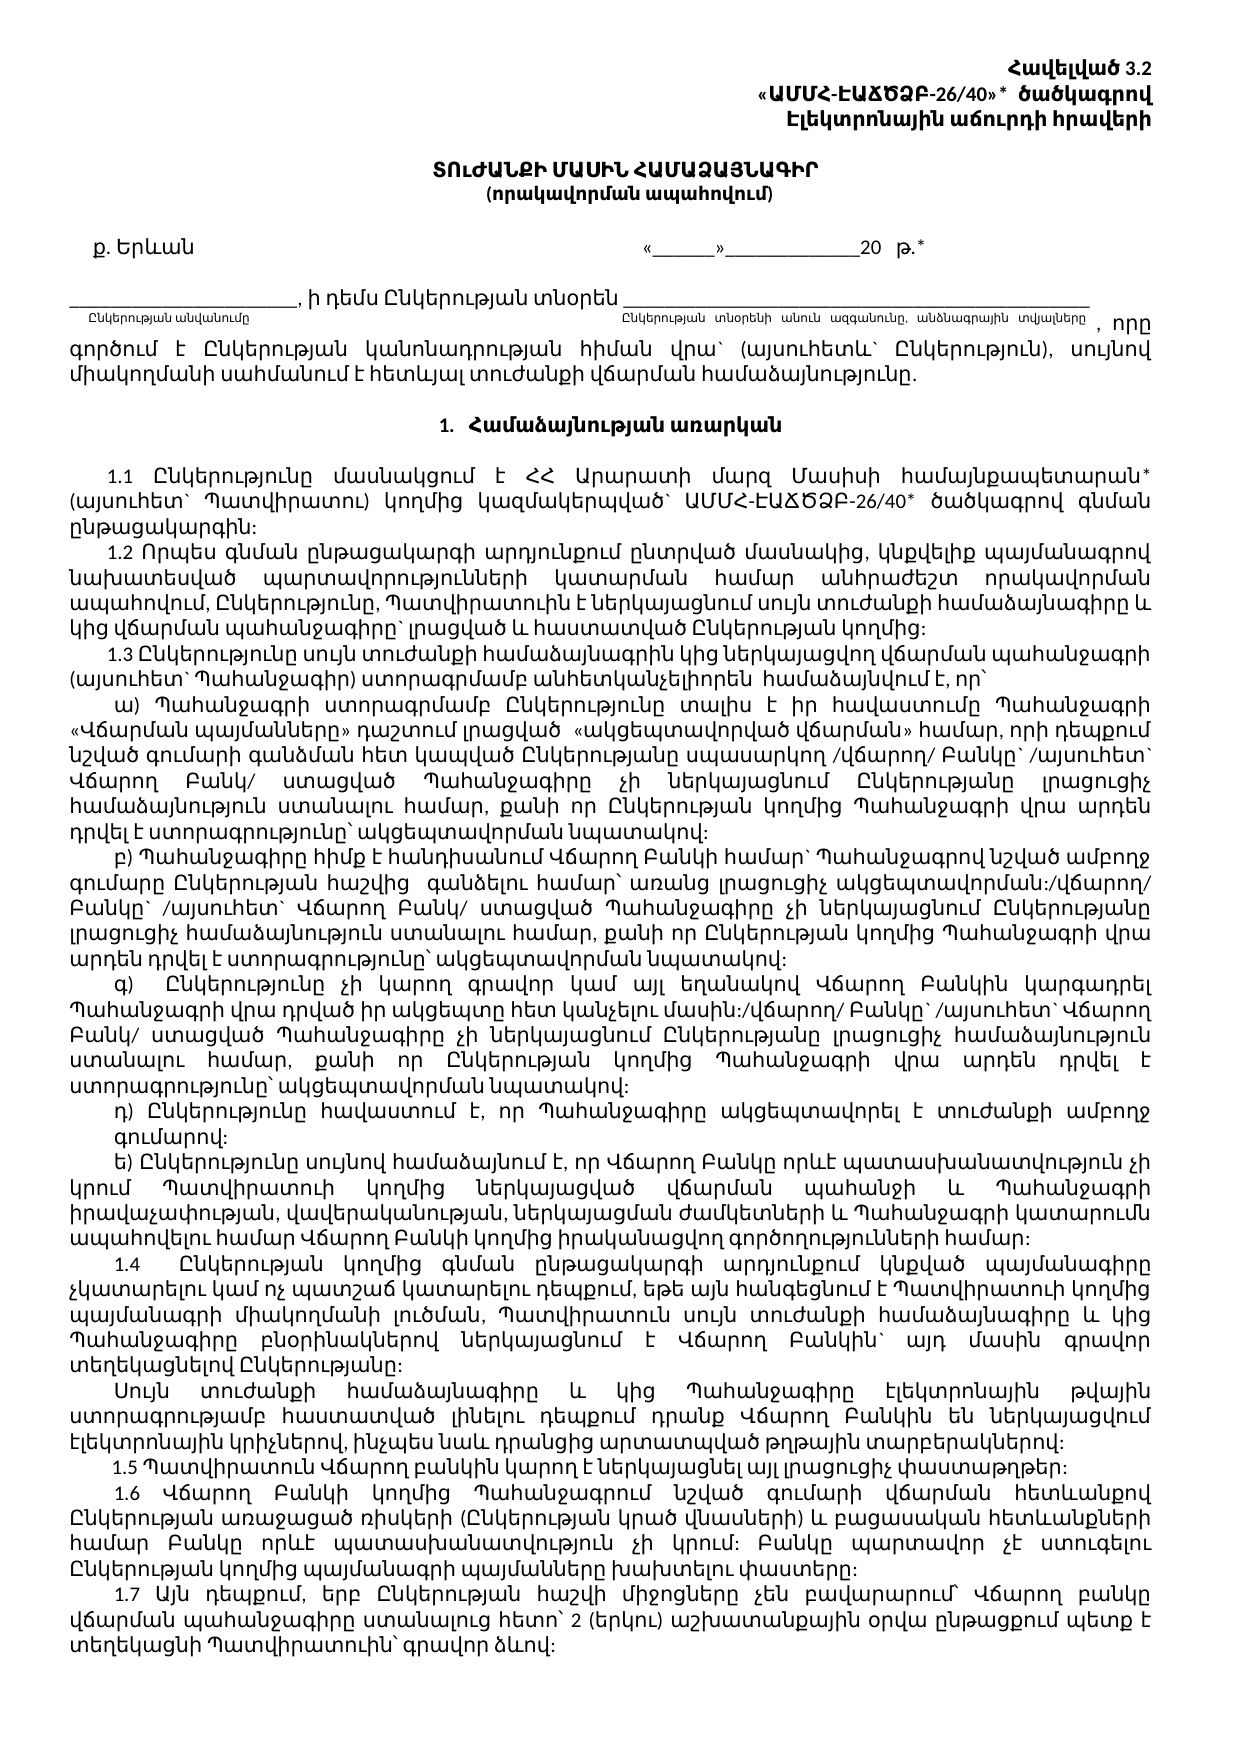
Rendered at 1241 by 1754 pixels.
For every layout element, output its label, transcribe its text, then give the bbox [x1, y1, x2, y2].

text 1.2 Որպես գնման ընթացակարգի արդյունքում ընտրված մասնակից, կնքվելիք պայմանագրով նախատեսված պարտավորությունների կատարման համար անհրաժեշտ որակավորման ապահովում, Ընկերությունը, Պատվիրատուին է ներկայացնում սույն տուժանքի համաձայնագիրը և կից վճարման պահանջագիրը` լրացված և հաստատված Ընկերության կողմից: [69, 539, 1152, 641]
text գ) Ընկերությունը չի կարող գրավոր կամ այլ եղանակով Վճարող Բանկին կարգադրել Պահանջագրի վրա դրված իր ակցեպտը հետ կանչելու մասին:/վճարող/ Բանկը` /այսուհետ` Վճարող Բանկ/ ստացված Պահանջագիրը չի ներկայացնում Ընկերությանը լրացուցիչ համաձայնություն ստանալու համար, քանի որ Ընկերության կողմից Պահանջագրի վրա արդեն դրվել է ստորագրությունը՝ ակցեպտավորման նպատակով: [69, 971, 1152, 1098]
text (որակավորման ապահովում) [69, 183, 1152, 206]
text ք. Երևան «______»_____________20 թ.* [69, 234, 1152, 260]
text ա) Պահանջագրի ստորագրմամբ Ընկերությունը տալիս է իր հավաստումը Պահանջագրի «Վճարման պայմանները» դաշտում լրացված «ակցեպտավորված վճարման» համար, որի դեպքում նշված գումարի գանձման հետ կապված Ընկերությանը սպասարկող /վճարող/ Բանկը` /այսուհետ` Վճարող Բանկ/ ստացված Պահանջագիրը չի ներկայացնում Ընկերությանը լրացուցիչ համաձայնություն ստանալու համար, քանի որ Ընկերության կողմից Պահանջագրի վրա արդեն դրվել է ստորագրությունը՝ ակցեպտավորման նպատակով: [69, 692, 1152, 844]
text բ) Պահանջագիրը հիմք է հանդիսանում Վճարող Բանկի համար` Պահանջագրով նշված ամբողջ գումարը Ընկերության հաշվից գանձելու համար՝ առանց լրացուցիչ ակցեպտավորման:/վճարող/ Բանկը` /այսուհետ` Վճարող Բանկ/ ստացված Պահանջագիրը չի ներկայացնում Ընկերությանը լրացուցիչ համաձայնություն ստանալու համար, քանի որ Ընկերության կողմից Պահանջագրի վրա արդեն դրվել է ստորագրությունը՝ ակցեպտավորման նպատակով: [69, 844, 1152, 971]
text ՏՈւԺԱՆՔԻ ՄԱՍԻՆ ՀԱՄԱՁԱՅՆԱԳԻՐ [69, 157, 1152, 183]
text Սույն տուժանքի համաձայնագիրը և կից Պահանջագիրը էլեկտրոնային թվային ստորագրությամբ հաստատված լինելու դեպքում դրանք Վճարող Բանկին են ներկայացվում էլեկտրոնային կրիչներով, ինչպես նաև դրանցից արտատպված թղթային տարբերակներով: [69, 1378, 1152, 1454]
text 1.5 Պատվիրատուն Վճարող բանկին կարող է ներկայացնել այլ լրացուցիչ փաստաթղթեր: [69, 1454, 1152, 1480]
text 1.3 Ընկերությունը սույն տուժանքի համաձայնագրին կից ներկայացվող վճարման պահանջագրի (այսուհետ` Պահանջագիր) ստորագրմամբ անհետկանչելիորեն համաձայնվում է, որ՝ [69, 641, 1152, 692]
text Հավելված 3.2 [69, 56, 1152, 81]
text Էլեկտրոնային աճուրդի հրավերի [69, 106, 1152, 132]
text ______________________, ի դեմս Ընկերության տնօրեն _____________________________________________ [69, 285, 1152, 311]
text «ԱՄՄՀ-ԷԱՃԾՁԲ-26/40»* ծածկագրով [69, 81, 1152, 106]
text 1. Համաձայնության առարկան [69, 412, 1152, 438]
text 1.4 Ընկերության կողմից գնման ընթացակարգի արդյունքում կնքված պայմանագիրը չկատարելու կամ ոչ պատշաճ կատարելու դեպքում, եթե այն հանգեցնում է Պատվիրատուի կողմից պայմանագրի միակողմանի լուծման, Պատվիրատուն սույն տուժանքի համաձայնագիրը և կից Պահանջագիրը բնօրինակներով ներկայացնում է Վճարող Բանկին` այդ մասին գրավոր տեղեկացնելով Ընկերությանը: [69, 1251, 1152, 1378]
text Ընկերության անվանումը Ընկերության տնօրենի անուն ազգանունը, անձնագրային տվյալները , որը գործում է Ընկերության կանոնադրության հիման վրա` (այսուհետև` Ընկերություն), սույնով միակողմանի սահմանում է հետևյալ տուժանքի վճարման համաձայնությունը. [69, 311, 1152, 387]
text 1.7 Այն դեպքում, երբ Ընկերության հաշվի միջոցները չեն բավարարում՝ Վճարող բանկը վճարման պահանջագիրը ստանալուց հետո՝ 2 (երկու) աշխատանքային օրվա ընթացքում պետք է տեղեկացնի Պատվիրատուին՝ գրավոր ձևով: [69, 1581, 1152, 1658]
text դ) Ընկերությունը հավաստում է, որ Պահանջագիրը ակցեպտավորել է տուժանքի ամբողջ գումարով: [113, 1098, 1152, 1149]
text 1.6 Վճարող Բանկի կողմից Պահանջագրում նշված գումարի վճարման հետևանքով Ընկերության առաջացած ռիսկերի (Ընկերության կրած վնասների) և բացասական հետևանքների համար Բանկը որևէ պատասխանատվություն չի կրում: Բանկը պարտավոր չէ ստուգելու Ընկերության կողմից պայմանագրի պայմանները խախտելու փաստերը: [69, 1480, 1152, 1581]
text 1.1 Ընկերությունը մասնակցում է ՀՀ Արարատի մարզ Մասիսի համայնքապետարան* (այսուհետ` Պատվիրատու) կողմից կազմակերպված` ԱՄՄՀ-ԷԱՃԾՁԲ-26/40* ծածկագրով գնման ընթացակարգին: [69, 463, 1152, 539]
text ե) Ընկերությունը սույնով համաձայնում է, որ Վճարող Բանկը որևէ պատասխանատվություն չի կրում Պատվիրատուի կողմից ներկայացված վճարման պահանջի և Պահանջագրի իրավաչափության, վավերականության, ներկայացման ժամկետների և Պահանջագրի կատարումն ապահովելու համար Վճարող Բանկի կողմից իրականացվող գործողությունների համար: [69, 1149, 1152, 1251]
